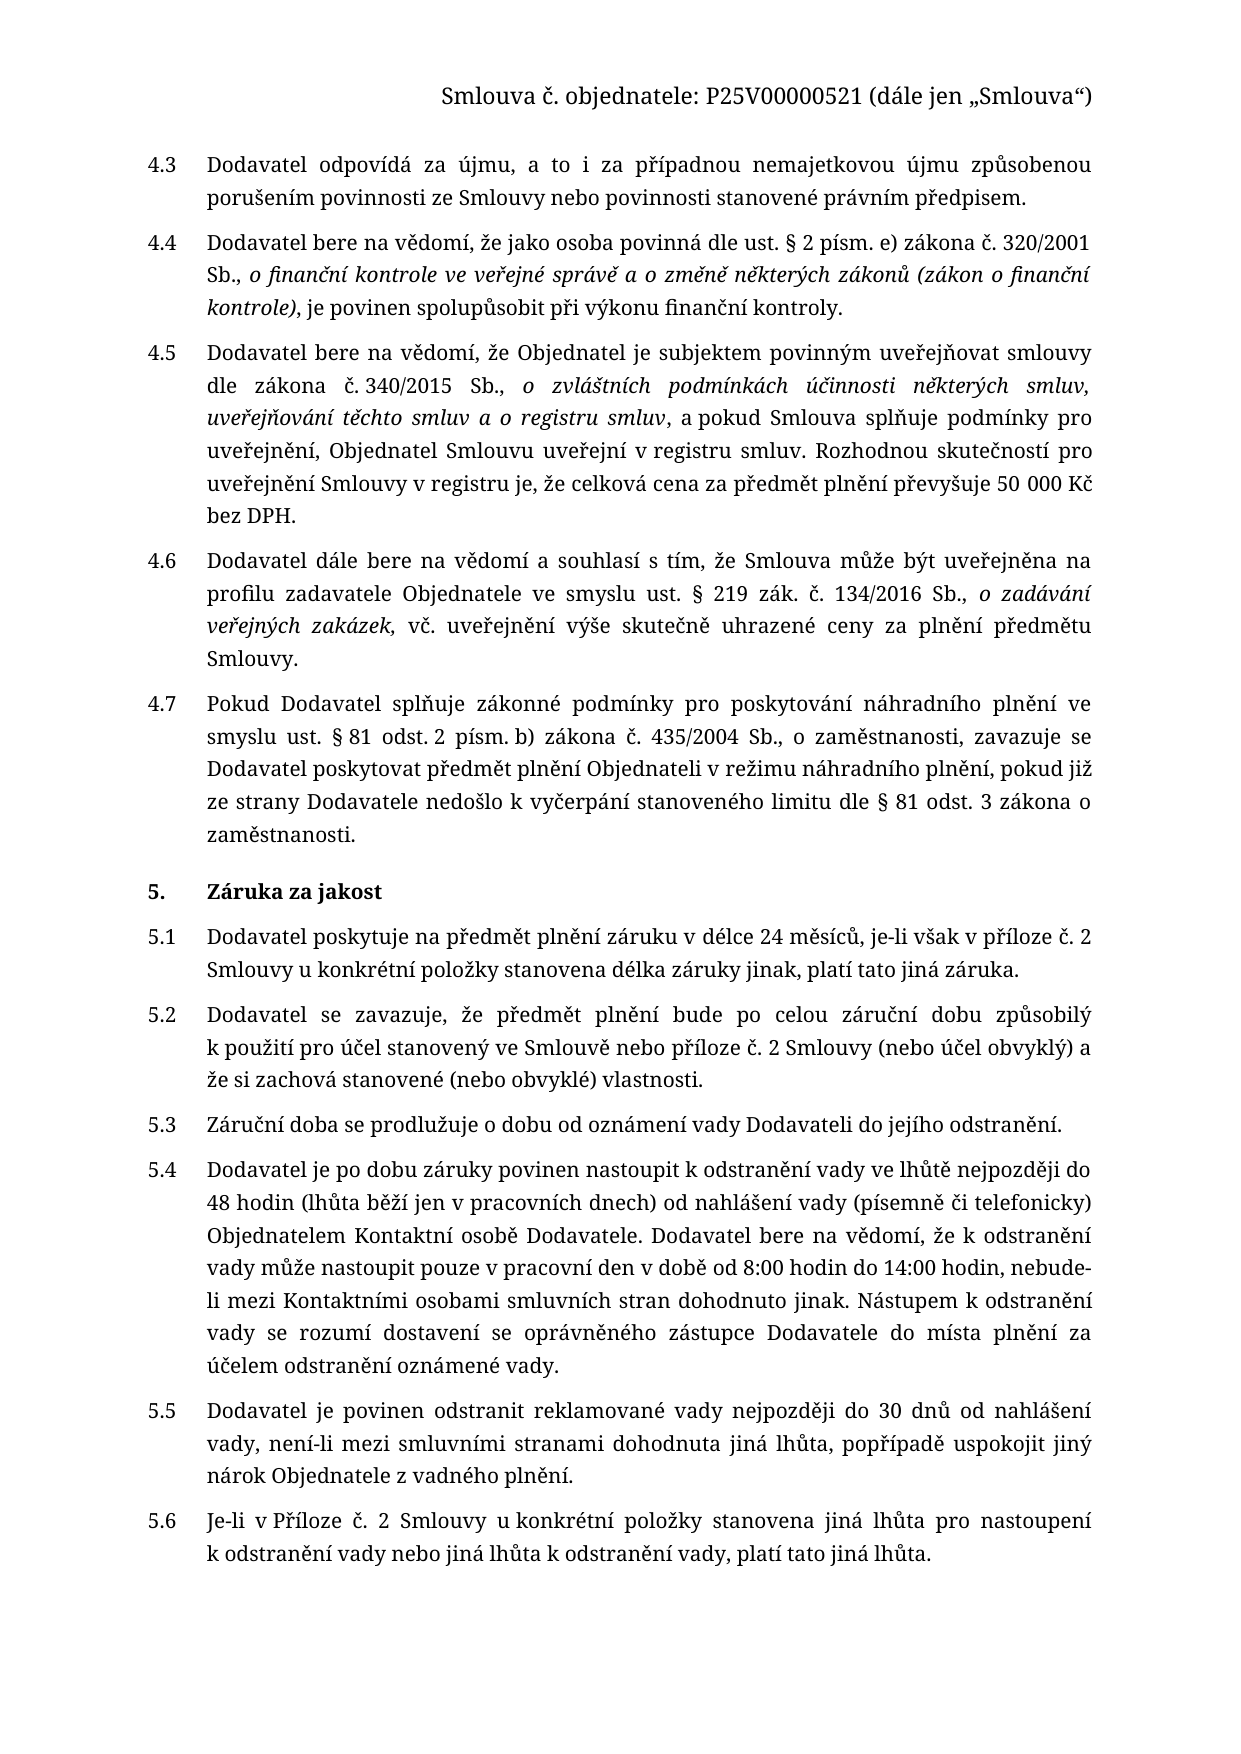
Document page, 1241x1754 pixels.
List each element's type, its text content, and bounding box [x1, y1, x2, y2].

list Pokud Dodavatel splňuje zákonné podmínky pro poskytování náhradního plnění ve smyslu ust. § 81 odst. 2 písm. b) zákona č. 435/2004 Sb., o zaměstnanosti, zavazuje se Dodavatel poskytovat předmět plnění Objednateli v režimu náhradního plnění, pokud již ze strany Dodavatele nedošlo k vyčerpání stanoveného limitu dle § 81 odst. 3 zákona o zaměstnanosti. [148, 689, 1093, 848]
list Dodavatel poskytuje na předmět plnění záruku v délce 24 měsíců, je-li však v příloze č. 2 Smlouvy u konkrétní položky stanovena délka záruky jinak, platí tato jiná záruka. [148, 922, 1093, 983]
list Dodavatel dále bere na vědomí a souhlasí s tím, že Smlouva může být uveřejněna na profilu zadavatele Objednatele ve smyslu ust. § 219 zák. č. 134/2016 Sb., o zadávání veřejných zakázek, vč. uveřejnění výše skutečně uhrazené ceny za plnění předmětu Smlouvy. [148, 546, 1093, 673]
list Je-li v Příloze č. 2 Smlouvy u konkrétní položky stanovena jiná lhůta pro nastoupení k odstranění vady nebo jiná lhůta k odstranění vady, platí tato jiná lhůta. [148, 1507, 1093, 1568]
list Záruční doba se prodlužuje o dobu od oznámení vady Dodavateli do jejího odstranění. [148, 1110, 1093, 1139]
list Dodavatel odpovídá za újmu, a to i za případnou nemajetkovou újmu způsobenou porušením povinnosti ze Smlouvy nebo povinnosti stanovené právním předpisem. [148, 150, 1093, 211]
list Dodavatel se zavazuje, že předmět plnění bude po celou záruční dobu způsobilý k použití pro účel stanovený ve Smlouvě nebo příloze č. 2 Smlouvy (nebo účel obvyklý) a že si zachová stanovené (nebo obvyklé) vlastnosti. [148, 1000, 1093, 1094]
list Dodavatel je povinen odstranit reklamované vady nejpozději do 30 dnů od nahlášení vady, není-li mezi smluvními stranami dohodnuta jiná lhůta, popřípadě uspokojit jiný nárok Objednatele z vadného plnění. [148, 1396, 1093, 1490]
list Dodavatel bere na vědomí, že jako osoba povinná dle ust. § 2 písm. e) zákona č. 320/2001 Sb., o finanční kontrole ve veřejné správě a o změně některých zákonů (zákon o finanční kontrole), je povinen spolupůsobit při výkonu finanční kontroly. [148, 228, 1093, 322]
list Dodavatel bere na vědomí, že Objednatel je subjektem povinným uveřejňovat smlouvy dle zákona č. 340/2015 Sb., o zvláštních podmínkách účinnosti některých smluv, uveřejňování těchto smluv a o registru smluv, a pokud Smlouva splňuje podmínky pro uveřejnění, Objednatel Smlouvu uveřejní v registru smluv. Rozhodnou skutečností pro uveřejnění Smlouvy v registru je, že celková cena za předmět plnění převyšuje 50 000 Kč bez DPH. [148, 338, 1093, 530]
list Dodavatel je po dobu záruky povinen nastoupit k odstranění vady ve lhůtě nejpozději do 48 hodin (lhůta běží jen v pracovních dnech) od nahlášení vady (písemně či telefonicky) Objednatelem Kontaktní osobě Dodavatele. Dodavatel bere na vědomí, že k odstranění vady může nastoupit pouze v pracovní den v době od 8:00 hodin do 14:00 hodin, nebude-li mezi Kontaktními osobami smluvních stran dohodnuto jinak. Nástupem k odstranění vady se rozumí dostavení se oprávněného zástupce Dodavatele do místa plnění za účelem odstranění oznámené vady. [148, 1156, 1093, 1379]
list Záruka za jakost [148, 877, 1093, 906]
